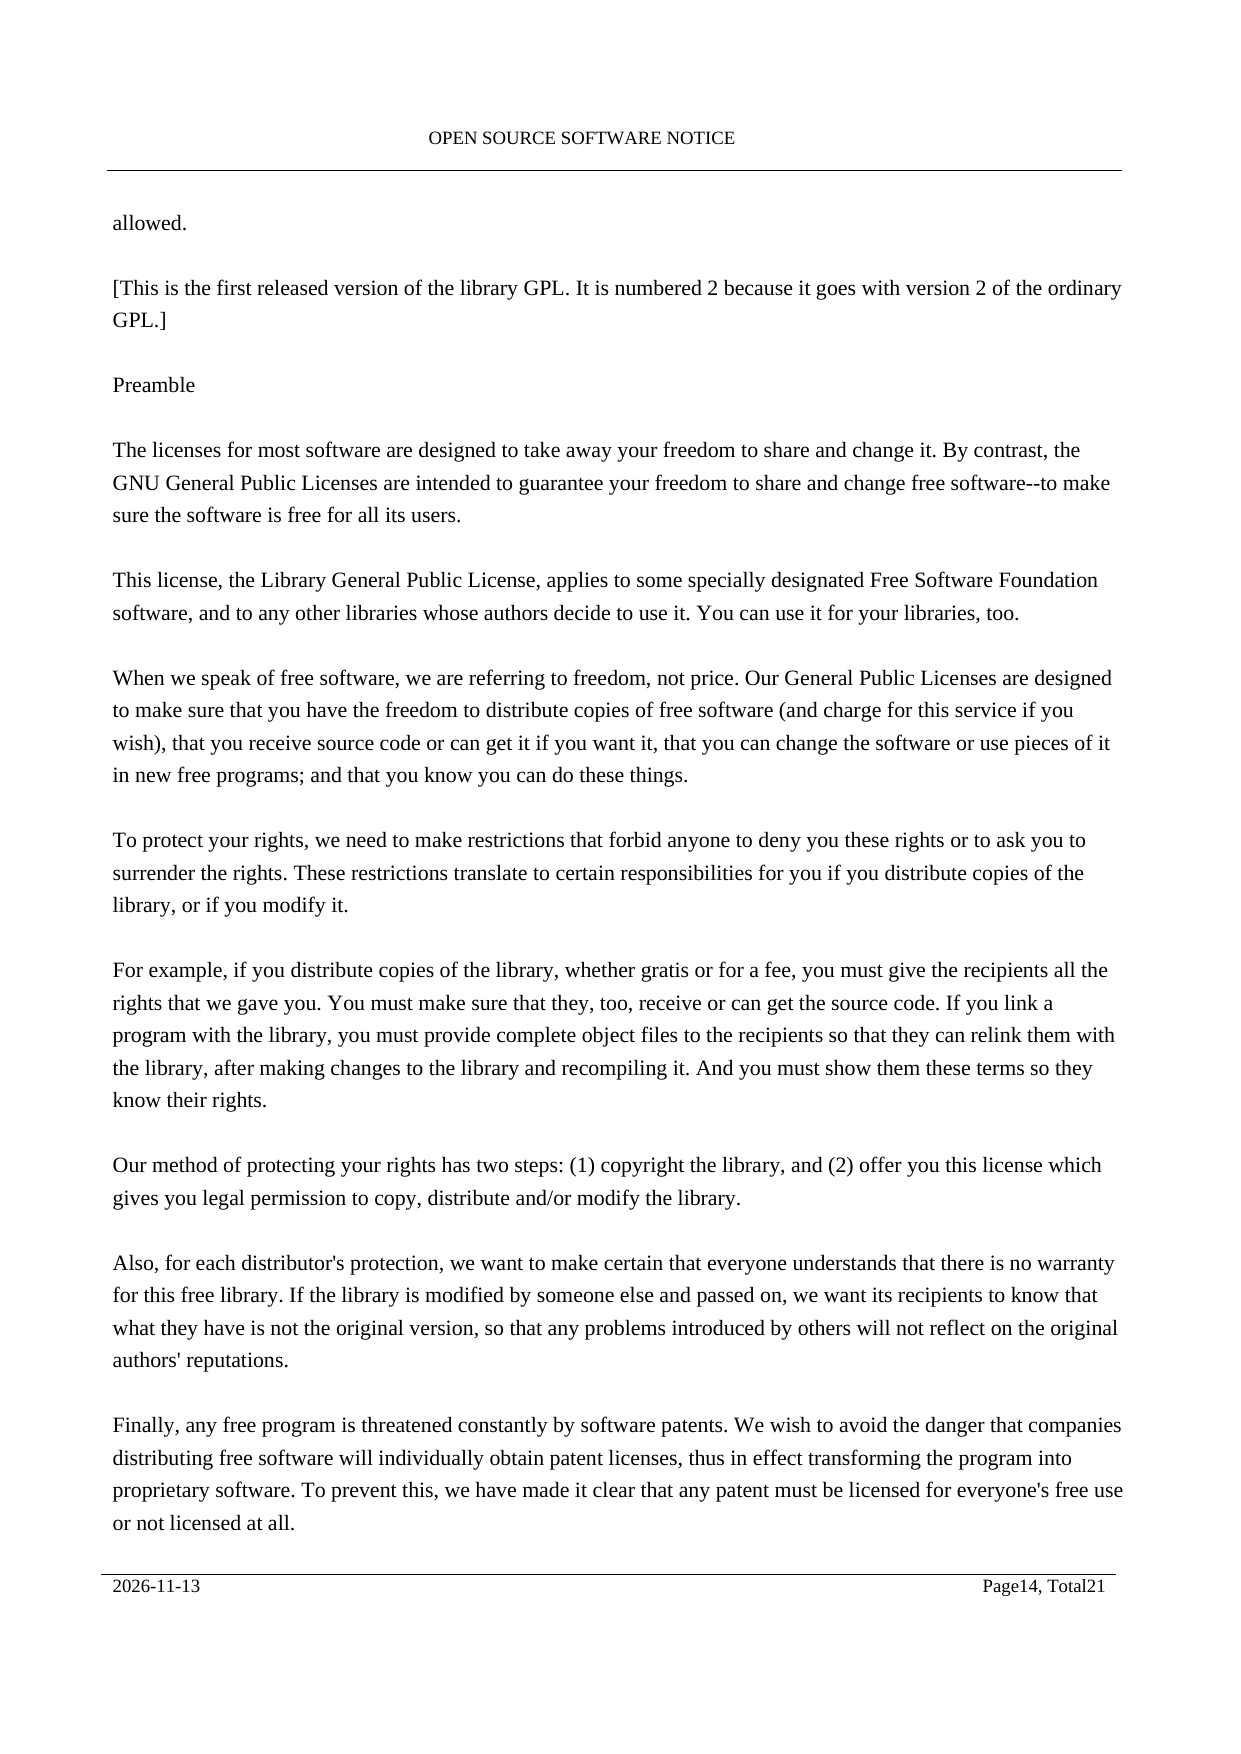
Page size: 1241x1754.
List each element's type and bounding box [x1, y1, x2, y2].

text [112, 206, 1128, 1539]
